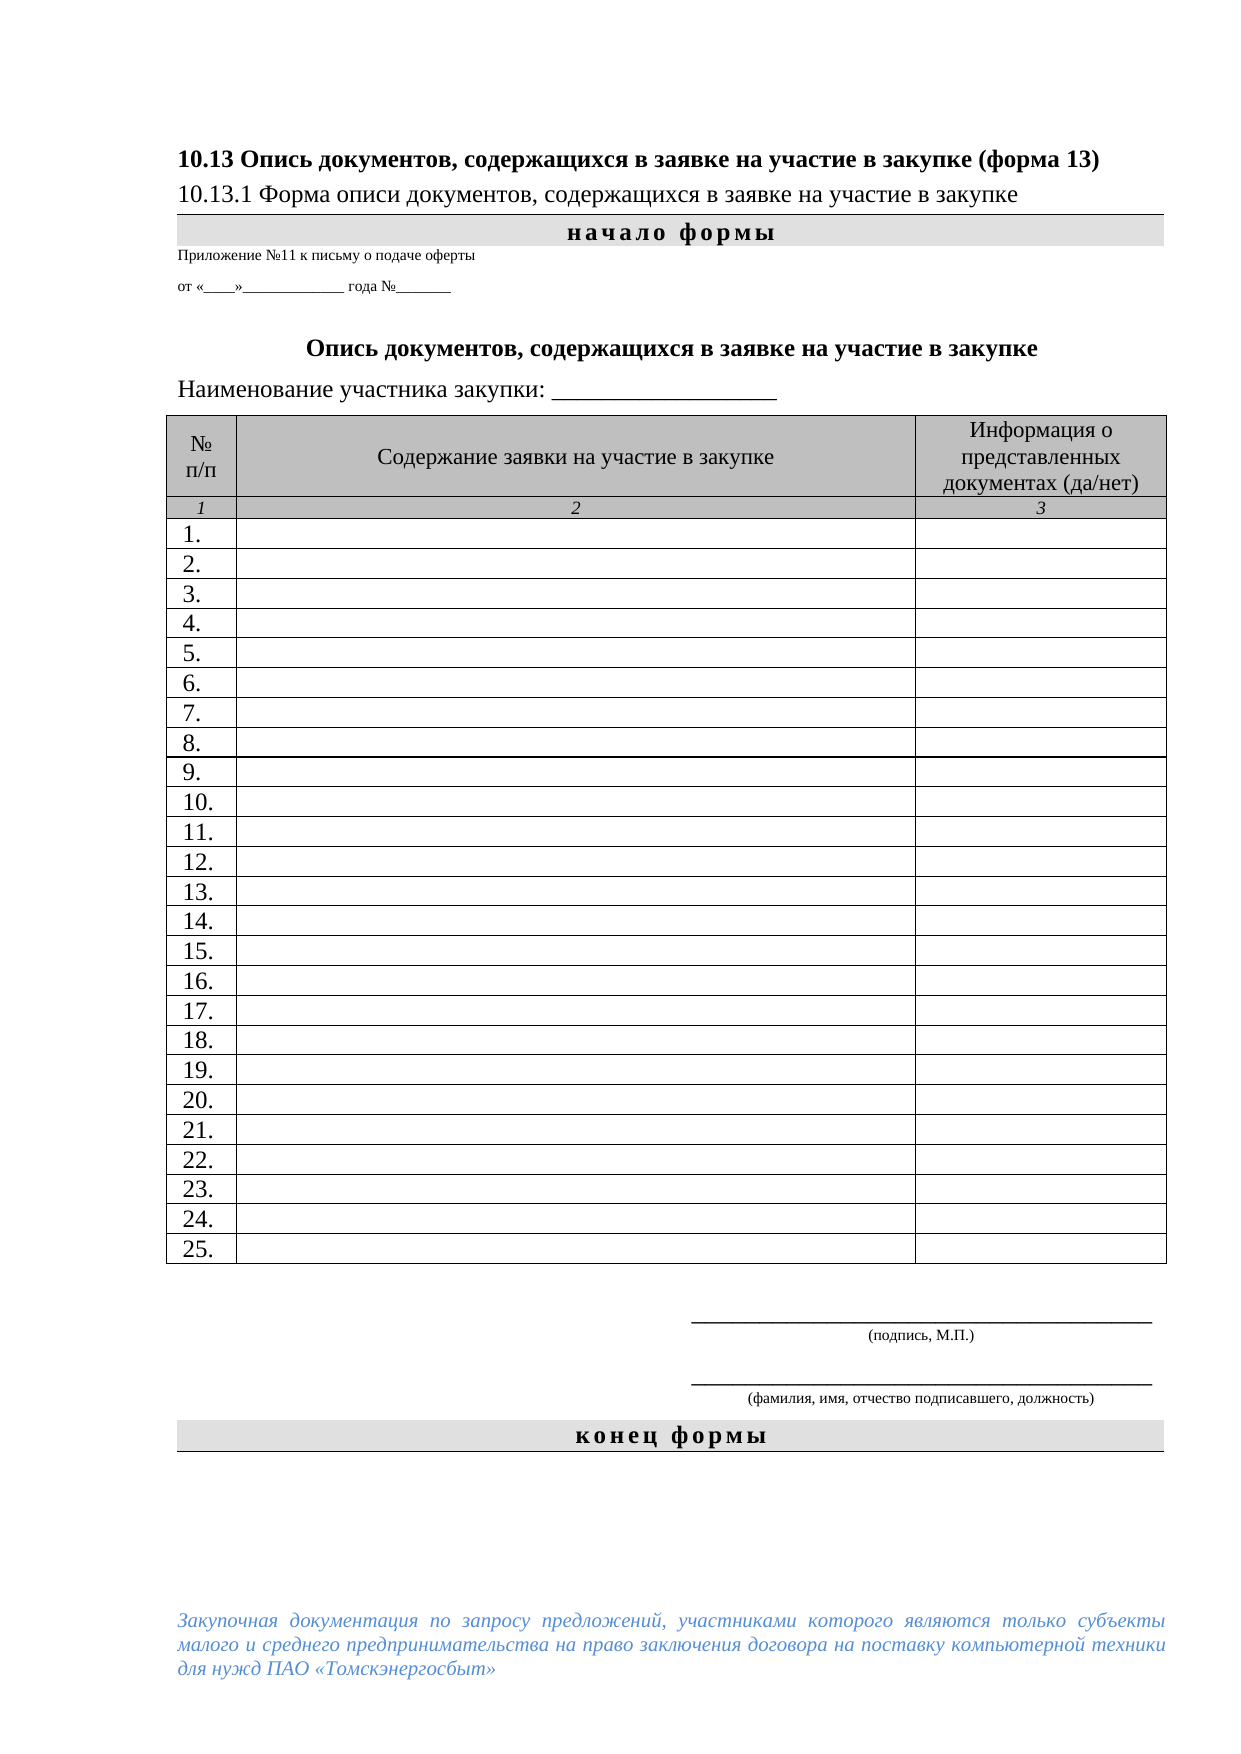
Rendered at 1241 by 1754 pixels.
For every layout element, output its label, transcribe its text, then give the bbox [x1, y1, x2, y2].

table_cell [167, 519, 236, 548]
table_cell [916, 638, 1166, 667]
table_cell [237, 906, 915, 935]
table_cell [167, 1175, 236, 1203]
table_cell [237, 1234, 915, 1263]
table_header Информация о представленных документах (да/нет) [916, 416, 1166, 496]
table_cell [916, 698, 1166, 727]
table_cell [167, 1026, 236, 1054]
table_cell [167, 609, 236, 637]
table_cell [167, 1055, 236, 1084]
table_cell [167, 817, 236, 846]
table_header Содержание заявки на участие в закупке [237, 416, 915, 496]
table_cell [167, 1234, 236, 1263]
table_cell [916, 668, 1166, 697]
table_cell [237, 1204, 915, 1233]
table_cell [237, 668, 915, 697]
table_cell [916, 996, 1166, 1024]
table_cell [237, 787, 915, 816]
table_cell [237, 1175, 915, 1203]
table_cell [237, 609, 915, 637]
table_cell [237, 1145, 915, 1173]
table_cell [167, 549, 236, 578]
table_cell [916, 847, 1166, 876]
table_cell [916, 1175, 1166, 1203]
text начало формы [177, 215, 1164, 246]
table_cell [916, 728, 1166, 756]
table_cell [167, 847, 236, 876]
table_cell [237, 698, 915, 727]
table_cell [916, 1145, 1166, 1173]
table_cell [916, 609, 1166, 637]
text 10.13 Опись документов, содержащихся в заявке на участие в закупке (форма 13) [177, 144, 1167, 172]
table_cell [916, 817, 1166, 846]
table_cell [916, 519, 1166, 548]
table_cell [237, 817, 915, 846]
table_cell [237, 728, 915, 756]
table_cell [237, 638, 915, 667]
table_cell [237, 877, 915, 905]
table_cell [237, 1026, 915, 1054]
table_cell [167, 906, 236, 935]
table_cell [237, 847, 915, 876]
text конец формы [177, 1420, 1164, 1451]
table_cell [167, 638, 236, 667]
table_cell [237, 519, 915, 548]
table_cell [916, 877, 1166, 905]
table_cell [237, 936, 915, 965]
table_cell [167, 1085, 236, 1114]
table_cell [916, 787, 1166, 816]
table_cell [916, 966, 1166, 995]
table_cell [237, 758, 915, 786]
table_cell [916, 579, 1166, 607]
table_cell [916, 1085, 1166, 1114]
table_cell [916, 549, 1166, 578]
table_cell [167, 1145, 236, 1173]
table_cell [916, 1115, 1166, 1144]
table_cell [916, 1055, 1166, 1084]
table_header __________________________________ (подпись, М.П.) [679, 1264, 1163, 1357]
table_cell [167, 877, 236, 905]
table_cell [237, 579, 915, 607]
table_cell [237, 1115, 915, 1144]
text 10.13.1 Форма описи документов, содержащихся в заявке на участие в закупке [177, 179, 1167, 207]
table_cell [167, 787, 236, 816]
table_cell [916, 1204, 1166, 1233]
table_cell [167, 758, 236, 786]
table_cell [167, 936, 236, 965]
text Приложение №11 к письму о подаче оферты от «____»_____________ года №_______ [177, 246, 1167, 308]
table_cell 1 [167, 497, 236, 518]
table_cell [237, 549, 915, 578]
table_cell [916, 936, 1166, 965]
table_header № п/п [167, 416, 236, 496]
table_cell [167, 579, 236, 607]
table_cell [167, 728, 236, 756]
table_cell [167, 698, 236, 727]
table_cell [237, 1085, 915, 1114]
table_cell [916, 758, 1166, 786]
table_cell 3 [916, 497, 1166, 518]
table_cell __________________________________ (фамилия, имя, отчество подписавшего, должность) [679, 1358, 1163, 1420]
table_cell [916, 1234, 1166, 1263]
table_cell [167, 668, 236, 697]
table_cell [167, 1115, 236, 1144]
table_cell [916, 1026, 1166, 1054]
table_cell [237, 996, 915, 1024]
table_cell [167, 966, 236, 995]
table_cell [167, 996, 236, 1024]
text Опись документов, содержащихся в заявке на участие в закупке [177, 333, 1167, 362]
text Наименование участника закупки: __________________ [177, 374, 1167, 403]
table_cell [167, 1204, 236, 1233]
table_cell [916, 906, 1166, 935]
table_cell [237, 966, 915, 995]
table_cell 2 [237, 497, 915, 518]
table_cell [237, 1055, 915, 1084]
